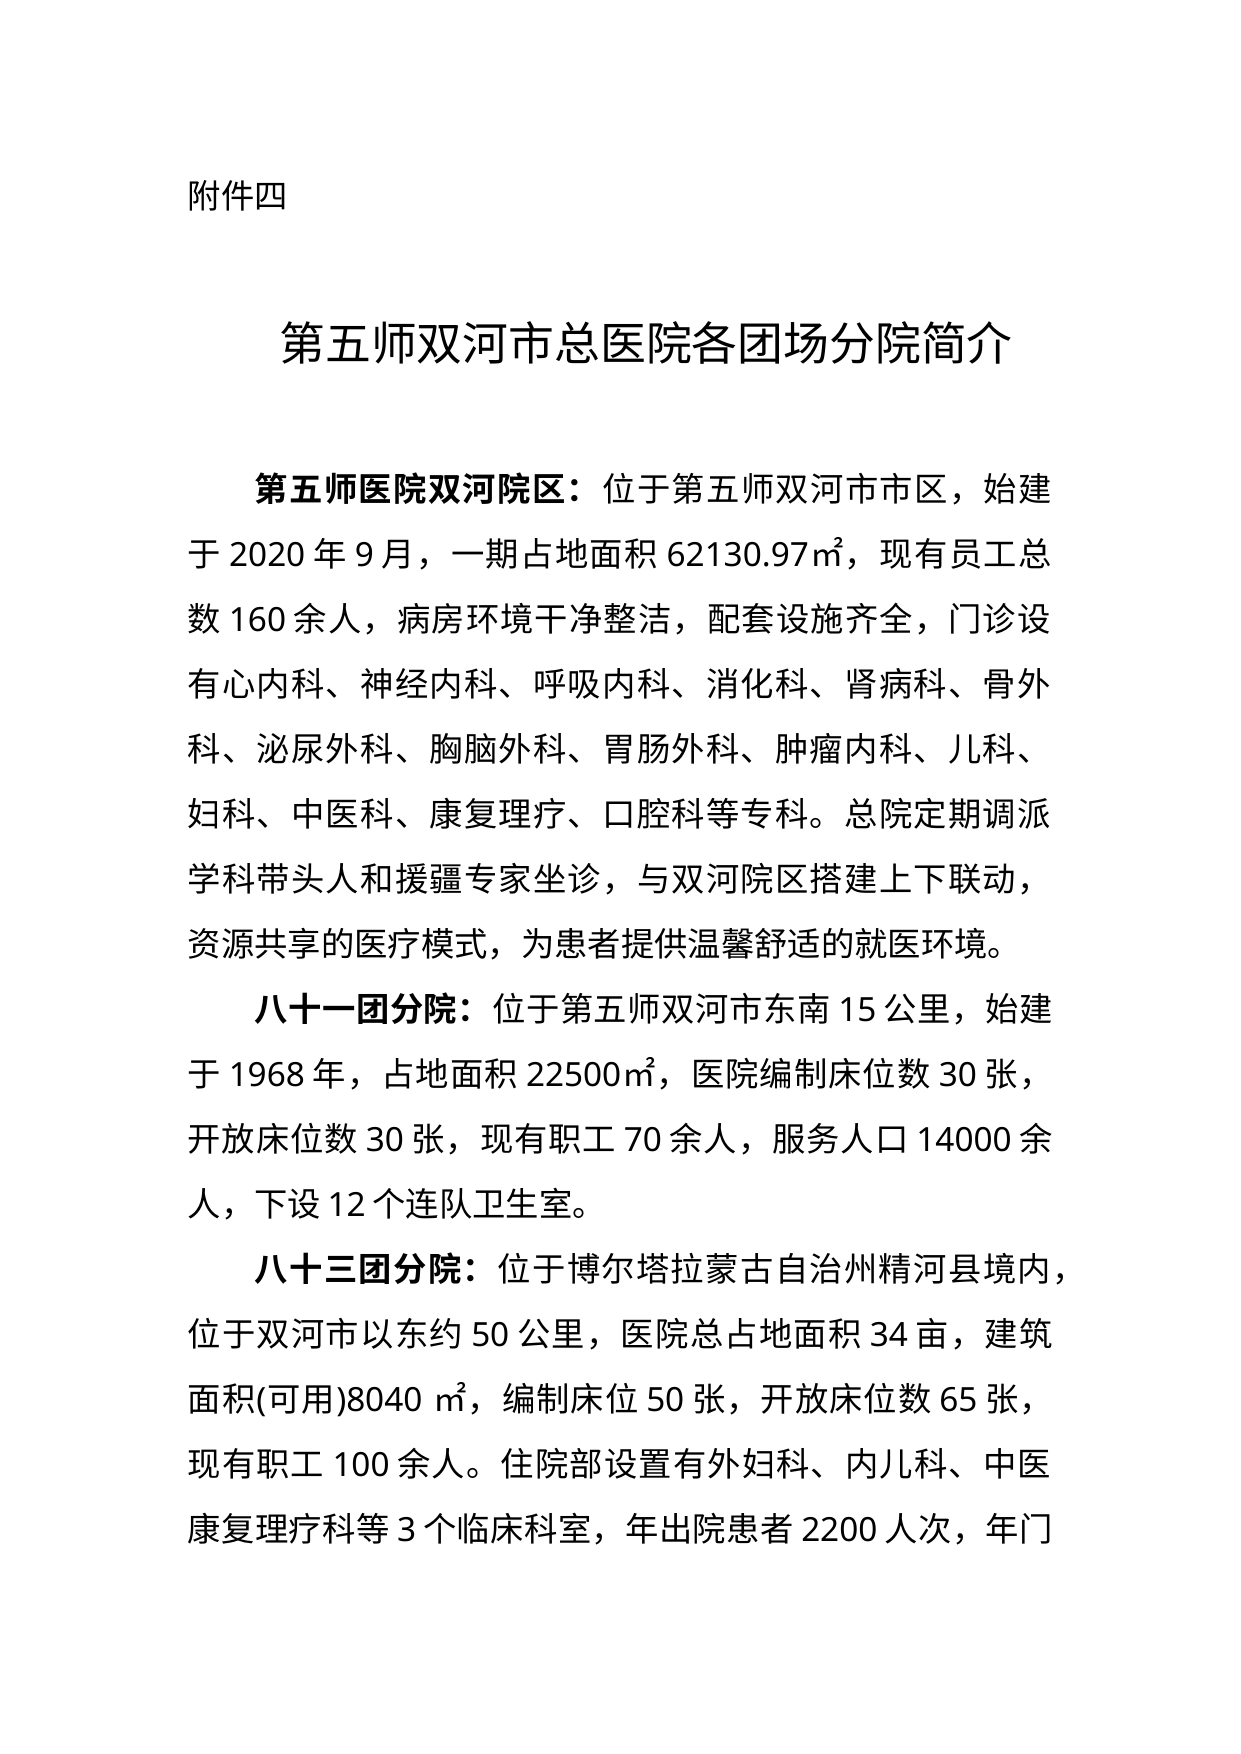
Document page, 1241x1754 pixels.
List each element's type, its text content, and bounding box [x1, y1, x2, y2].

text 第五师医院双河院区：位于第五师双河市市区，始建于2020年9月，一期占地面积62130.97㎡，现有员工总数160余人，病房环境干净整洁，配套设施齐全，门诊设有心内科、神经内科、呼吸内科、消化科、肾病科、骨外科、泌尿外科、胸脑外科、胃肠外科、肿瘤内科、儿科、妇科、中医科、康复理疗、口腔科等专科。总院定期调派学科带头人和援疆专家坐诊，与双河院区搭建上下联动，资源共享的医疗模式，为患者提供温馨舒适的就医环境。 [187, 454, 1053, 974]
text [187, 1234, 1053, 1559]
text 八十一团分院：位于第五师双河市东南15公里，始建于1968年，占地面积22500㎡，医院编制床位数30张，开放床位数30张，现有职工70余人，服务人口14000余人，下设12个连队卫生室。 [187, 974, 1053, 1234]
text 第五师双河市总医院各团场分院简介 [187, 292, 1053, 389]
text 附件四 [187, 162, 1053, 227]
